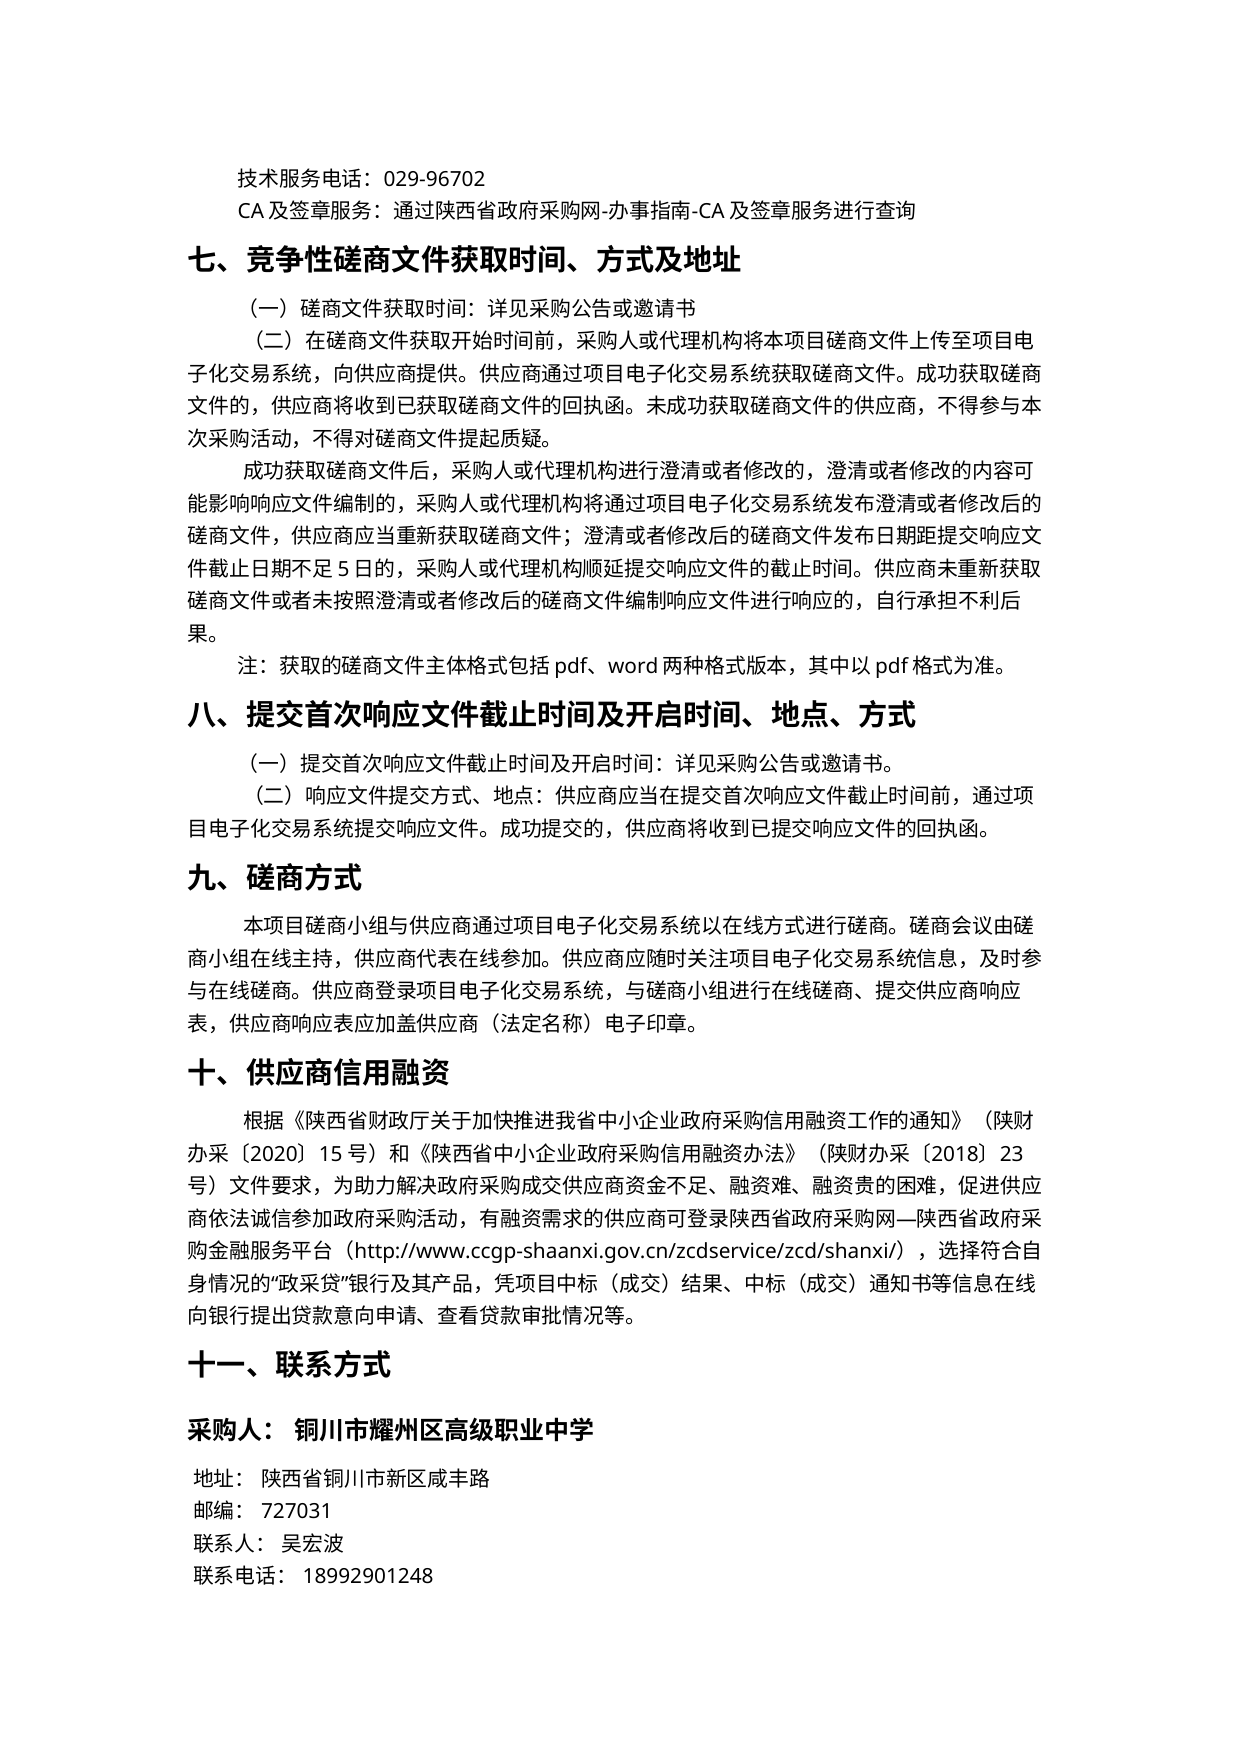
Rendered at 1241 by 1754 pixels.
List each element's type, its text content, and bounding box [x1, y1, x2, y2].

text 八、提交首次响应文件截止时间及开启时间、地点、方式 [187, 682, 1053, 747]
text （二）响应文件提交方式、地点：供应商应当在提交首次响应文件截止时间前，通过项目电子化交易系统提交响应文件。成功提交的，供应商将收到已提交响应文件的回执函。 [187, 779, 1053, 844]
text 九、磋商方式 [187, 844, 1053, 909]
text （一）提交首次响应文件截止时间及开启时间：详见采购公告或邀请书。 [187, 747, 1053, 779]
text 联系电话： 18992901248 [187, 1559, 1053, 1592]
text 七、竞争性磋商文件获取时间、方式及地址 [187, 227, 1053, 292]
text （一）磋商文件获取时间：详见采购公告或邀请书 [187, 292, 1053, 324]
text CA及签章服务：通过陕西省政府采购网-办事指南-CA及签章服务进行查询 [187, 194, 1053, 227]
text 本项目磋商小组与供应商通过项目电子化交易系统以在线方式进行磋商。磋商会议由磋商小组在线主持，供应商代表在线参加。供应商应随时关注项目电子化交易系统信息，及时参与在线磋商。供应商登录项目电子化交易系统，与磋商小组进行在线磋商、提交供应商响应表，供应商响应表应加盖供应商（法定名称）电子印章。 [187, 909, 1053, 1039]
text 注：获取的磋商文件主体格式包括pdf、word两种格式版本，其中以pdf格式为准。 [187, 649, 1053, 682]
text 采购人： 铜川市耀州区高级职业中学 [187, 1397, 1053, 1462]
text 成功获取磋商文件后，采购人或代理机构进行澄清或者修改的，澄清或者修改的内容可能影响响应文件编制的，采购人或代理机构将通过项目电子化交易系统发布澄清或者修改后的磋商文件，供应商应当重新获取磋商文件；澄清或者修改后的磋商文件发布日期距提交响应文件截止日期不足5日的，采购人或代理机构顺延提交响应文件的截止时间。供应商未重新获取磋商文件或者未按照澄清或者修改后的磋商文件编制响应文件进行响应的，自行承担不利后果。 [187, 454, 1053, 649]
text 十一、联系方式 [187, 1332, 1053, 1397]
text 邮编： 727031 [187, 1494, 1053, 1527]
text 地址： 陕西省铜川市新区咸丰路 [187, 1462, 1053, 1494]
text 十、供应商信用融资 [187, 1039, 1053, 1104]
text （二）在磋商文件获取开始时间前，采购人或代理机构将本项目磋商文件上传至项目电子化交易系统，向供应商提供。供应商通过项目电子化交易系统获取磋商文件。成功获取磋商文件的，供应商将收到已获取磋商文件的回执函。未成功获取磋商文件的供应商，不得参与本次采购活动，不得对磋商文件提起质疑。 [187, 324, 1053, 454]
text 联系人： 吴宏波 [187, 1527, 1053, 1559]
text 技术服务电话：029-96702 [187, 162, 1053, 194]
text 根据《陕西省财政厅关于加快推进我省中小企业政府采购信用融资工作的通知》（陕财办采〔2020〕15 号）和《陕西省中小企业政府采购信用融资办法》（陕财办采〔2018〕23 号）文件要求，为助力解决政府采购成交供应商资金不足、融资难、融资贵的困难，促进供应商依法诚信参加政府采购活动，有融资需求的供应商可登录陕西省政府采购网—陕西省政府采购金融服务平台（http://www.ccgp-shaanxi.gov.cn/zcdservice/zcd/shanxi/），选择符合自身情况的“政采贷”银行及其产品，凭项目中标（成交）结果、中标（成交）通知书等信息在线向银行提出贷款意向申请、查看贷款审批情况等。 [187, 1104, 1053, 1332]
